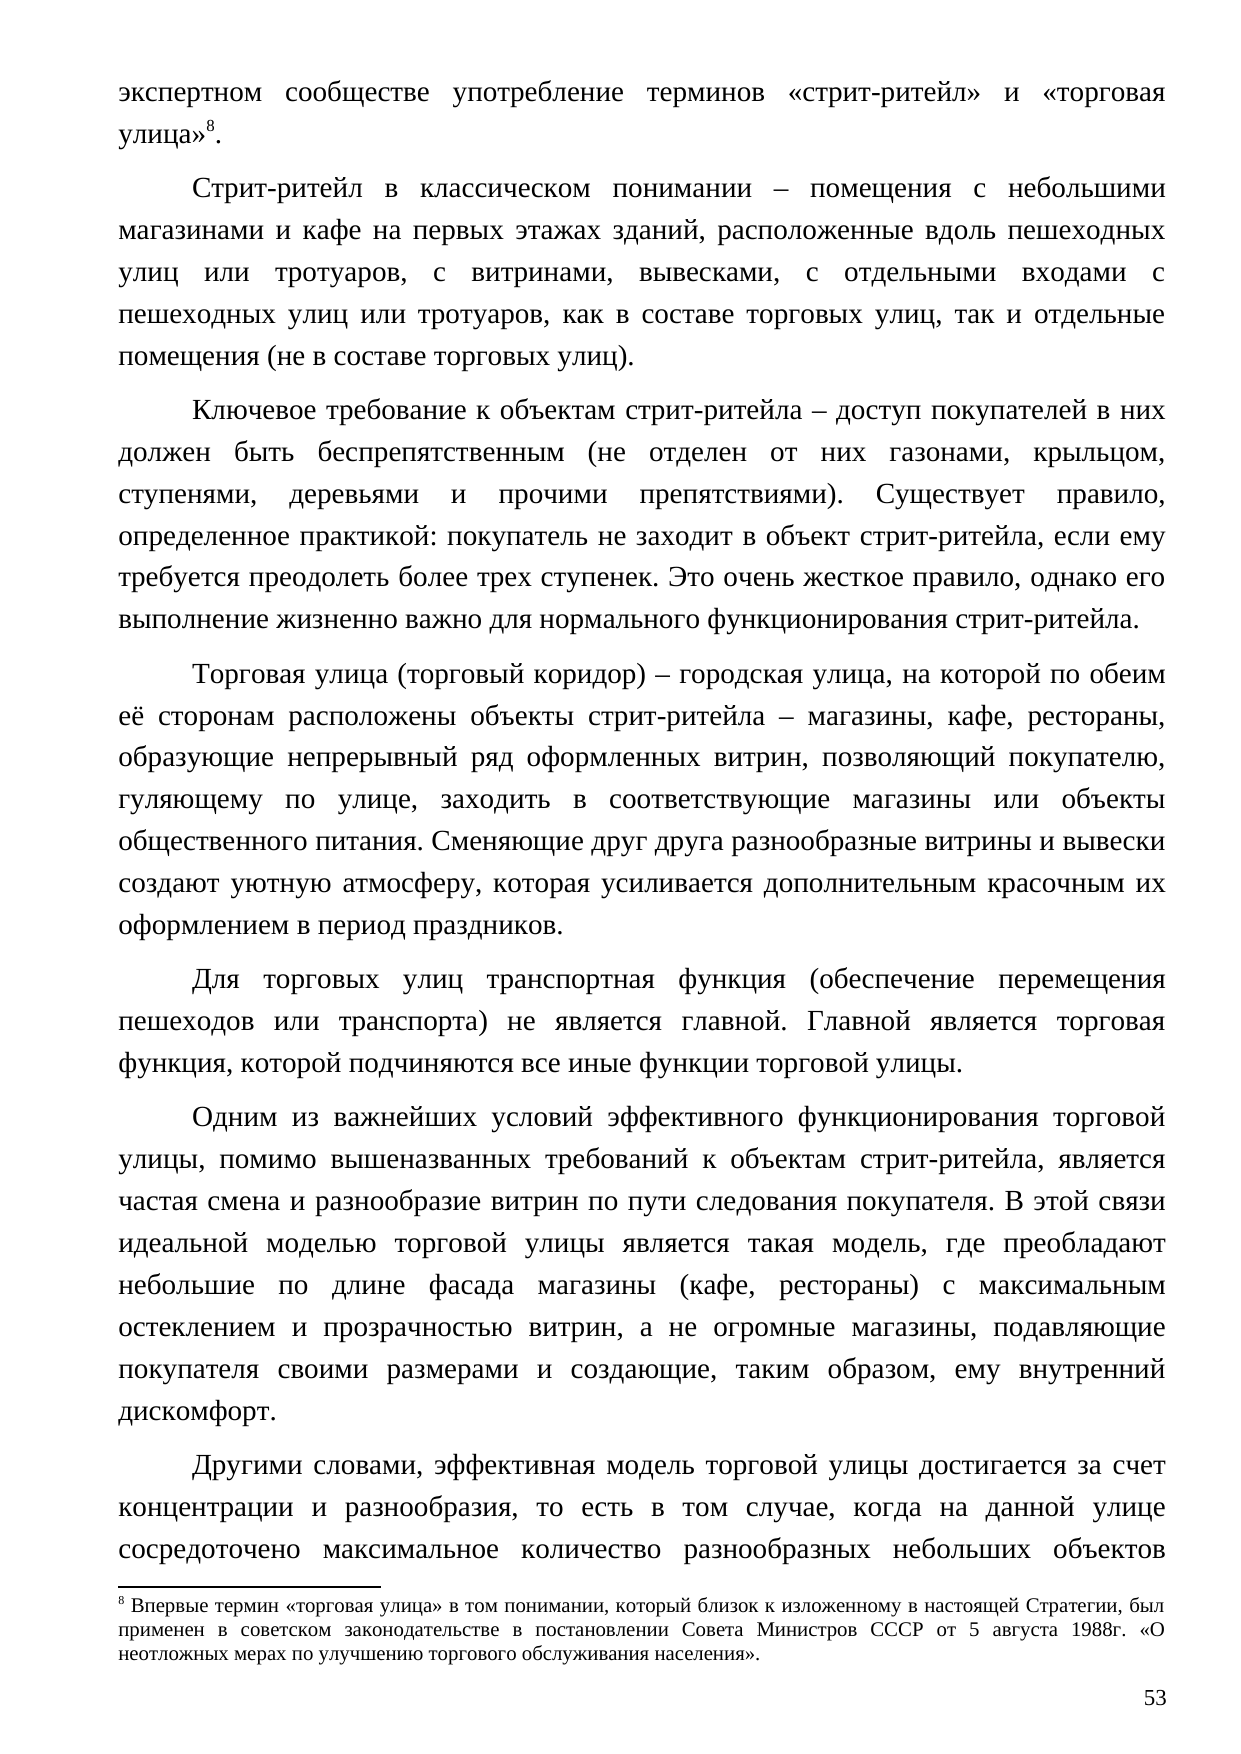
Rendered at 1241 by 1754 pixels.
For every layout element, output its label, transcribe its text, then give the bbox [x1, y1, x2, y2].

text Для торговых улиц транспортная функция (обеспечение перемещения пешеходов или транспорта) не является главной. Главной является торговая функция, которой подчиняются все иные функции торговой улицы. [118, 961, 1167, 1079]
text Торговая улица (торговый коридор) – городская улица, на которой по обеим её сторонам расположены объекты стрит-ритейла – магазины, кафе, рестораны, образующие непрерывный ряд оформленных витрин, позволяющий покупателю, гуляющему по улице, заходить в соответствующие магазины или объекты общественного питания. Сменяющие друг друга разнообразные витрины и вывески создают уютную атмосферу, которая усиливается дополнительным красочным их оформлением в период праздников. [118, 656, 1167, 941]
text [118, 1447, 1167, 1564]
text Одним из важнейших условий эффективного функционирования торговой улицы, помимо вышеназванных требований к объектам стрит-ритейла, является частая смена и разнообразие витрин по пути следования покупателя. В этой связи идеальной моделью торговой улицы является такая модель, где преобладают небольшие по длине фасада магазины (кафе, рестораны) с максимальным остеклением и прозрачностью витрин, а не огромные магазины, подавляющие покупателя своими размерами и создающие, таким образом, ему внутренний дискомфорт. [118, 1099, 1167, 1426]
text Стрит-ритейл в классическом понимании – помещения с небольшими магазинами и кафе на первых этажах зданий, расположенные вдоль пешеходных улиц или тротуаров, с витринами, вывесками, с отдельными входами с пешеходных улиц или тротуаров, как в составе торговых улиц, так и отдельные помещения (не в составе торговых улиц). [118, 170, 1167, 371]
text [118, 74, 1167, 149]
text Ключевое требование к объектам стрит-ритейла – доступ покупателей в них должен быть беспрепятственным (не отделен от них газонами, крыльцом, ступенями, деревьями и прочими препятствиями). Существует правило, определенное практикой: покупатель не заходит в объект стрит-ритейла, если ему требуется преодолеть более трех ступенек. Это очень жесткое правило, однако его выполнение жизненно важно для нормального функционирования стрит-ритейла. [118, 392, 1167, 635]
